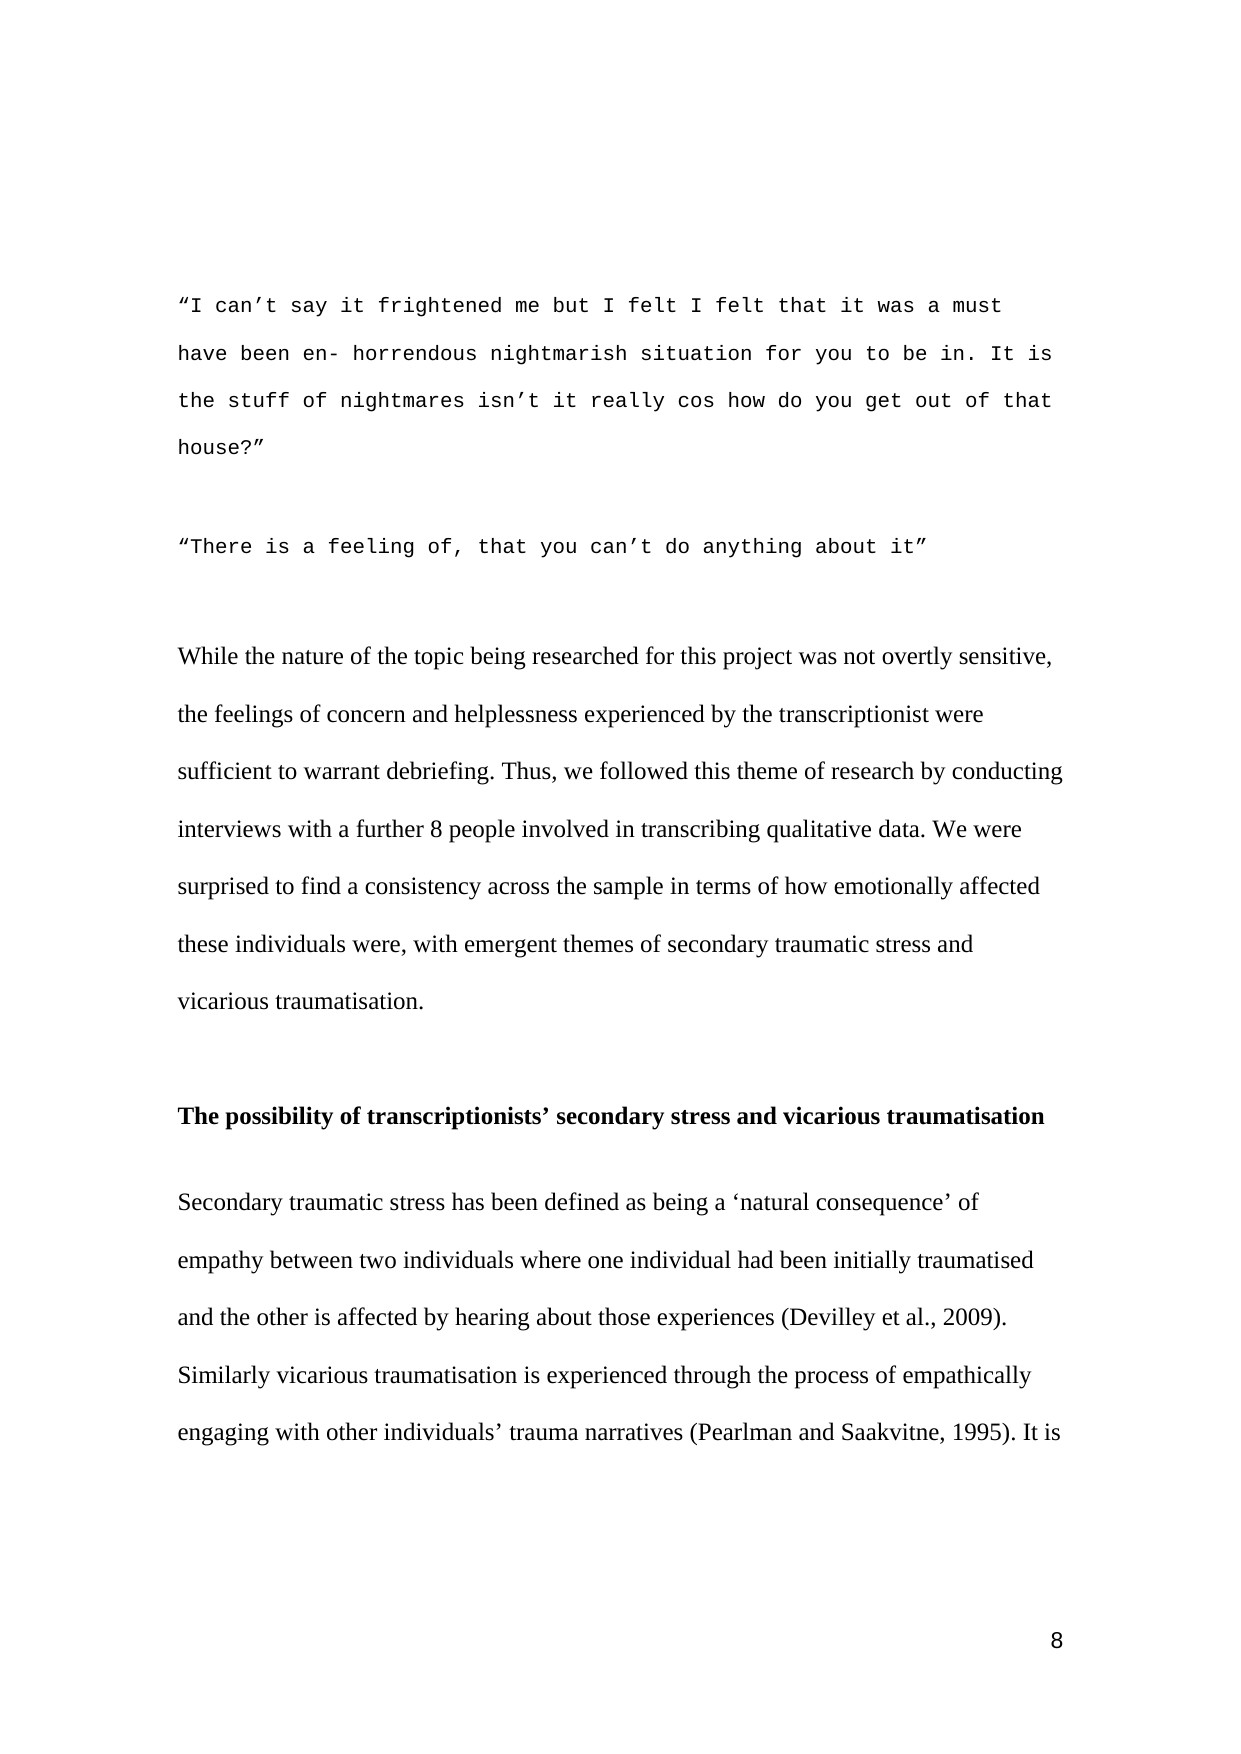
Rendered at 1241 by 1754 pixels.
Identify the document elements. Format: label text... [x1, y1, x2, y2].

text “I can’t say it frightened me but I felt I felt that it was a must have been en- horrendous nightmarish situation for you to be in. It is the stuff of nightmares isn’t it really cos how do you get out of that house?” [177, 295, 1063, 461]
text While the nature of the topic being researched for this project was not overtly sensitive, the feelings of concern and helplessness experienced by the transcriptionist were sufficient to warrant debriefing. Thus, we followed this theme of research by conducting interviews with a further 8 people involved in transcribing qualitative data. We were surprised to find a consistency across the sample in terms of how emotionally affected these individuals were, with emergent themes of secondary traumatic stress and vicarious traumatisation. [177, 641, 1063, 1015]
text The possibility of transcriptionists’ secondary stress and vicarious traumatisation [177, 1101, 1063, 1130]
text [177, 1187, 1063, 1446]
text “There is a feeling of, that you can’t do anything about it” [177, 536, 1063, 560]
